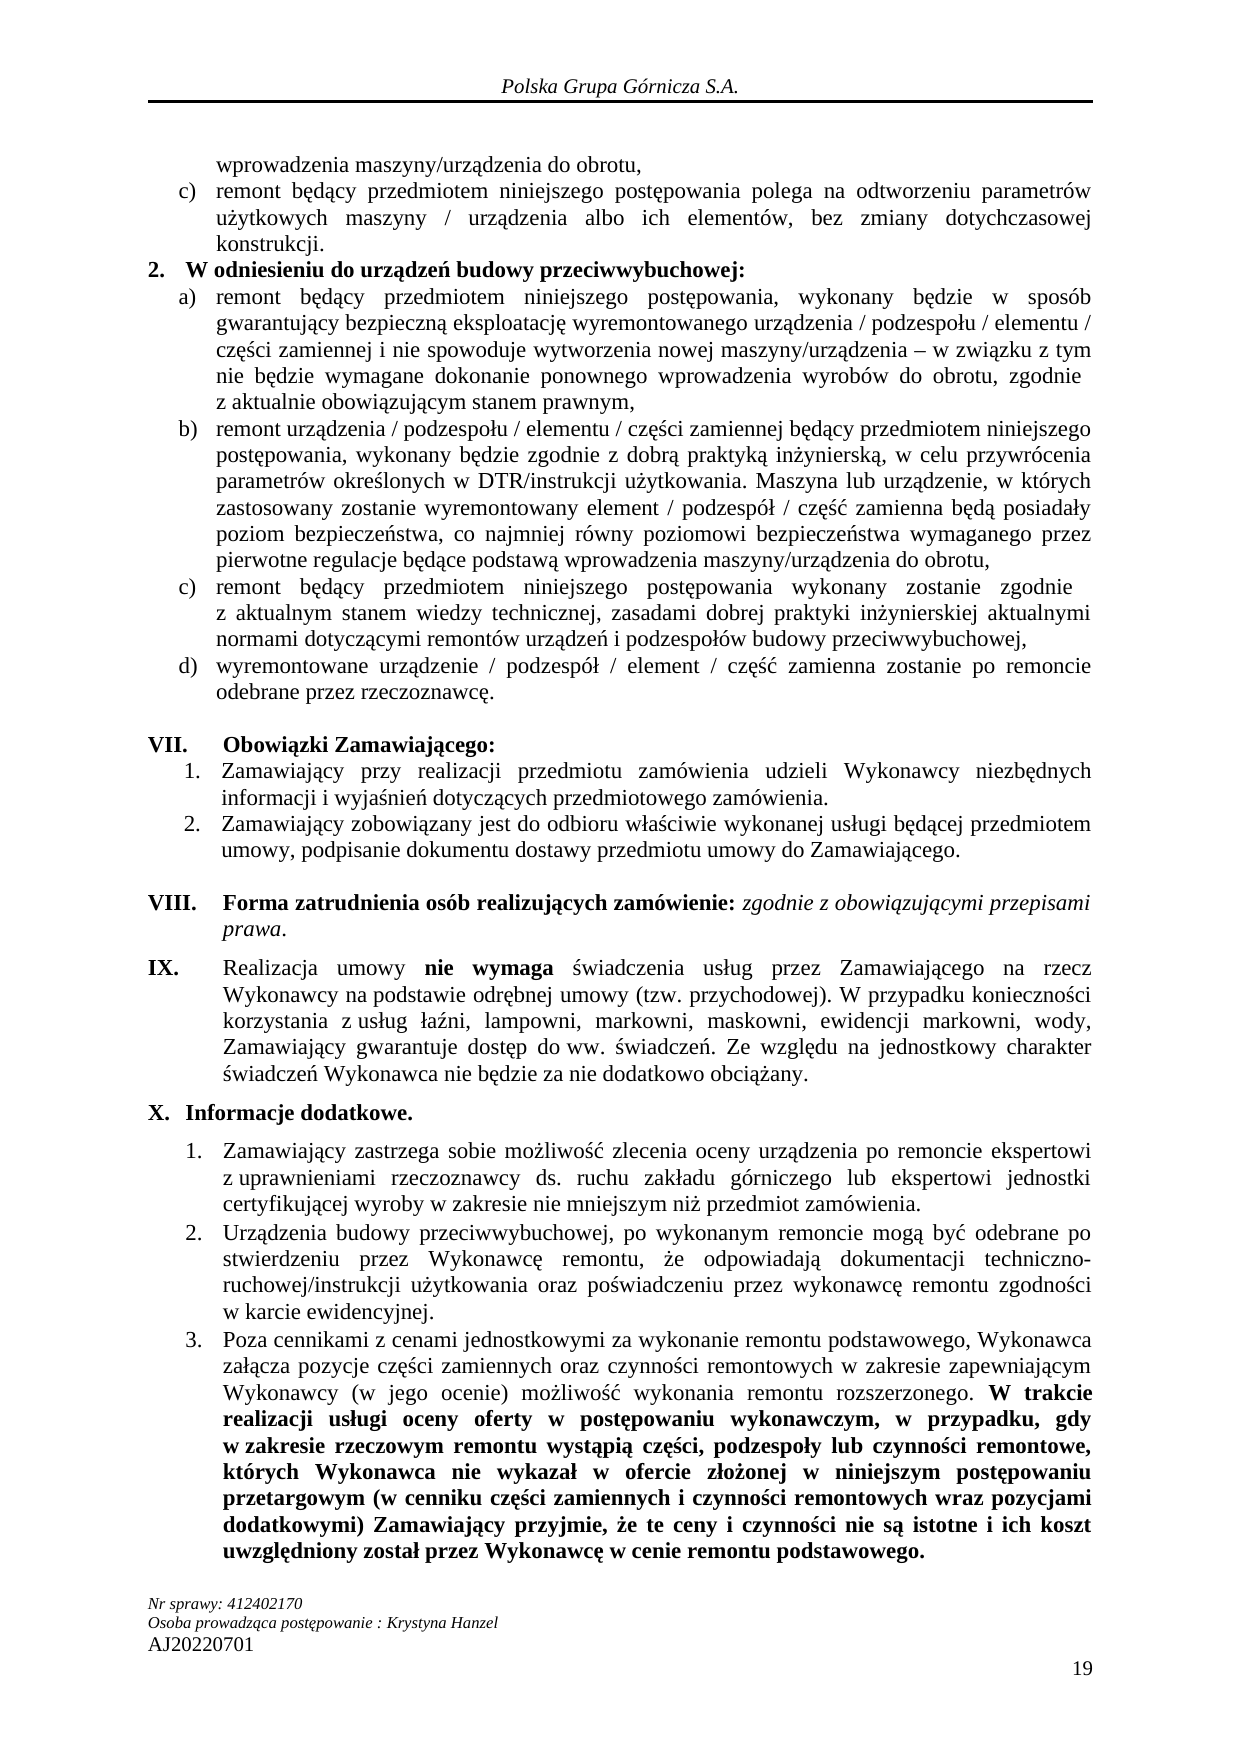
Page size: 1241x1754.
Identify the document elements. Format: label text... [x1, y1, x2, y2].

list Realizacja umowy nie wymaga świadczenia usług przez Zamawiającego na rzecz Wykonawcy na podstawie odrębnej umowy (tzw. przychodowej). W przypadku konieczności korzystania z usług łaźni, lampowni, markowni, maskowni, ewidencji markowni, wody, Zamawiający gwarantuje dostęp do ww. świadczeń. Ze względu na jednostkowy charakter świadczeń Wykonawca nie będzie za nie dodatkowo obciążany. [148, 954, 1093, 1086]
list remont będący przedmiotem niniejszego postępowania polega na odtworzeniu parametrów użytkowych maszyny / urządzenia albo ich elementów, bez zmiany dotychczasowej konstrukcji. [178, 177, 1093, 257]
list Poza cennikami z cenami jednostkowymi za wykonanie remontu podstawowego, Wykonawca załącza pozycje części zamiennych oraz czynności remontowych w zakresie zapewniającym Wykonawcy (w jego ocenie) możliwość wykonania remontu rozszerzonego. W trakcie realizacji usługi oceny oferty w postępowaniu wykonawczym, w przypadku, gdy w zakresie rzeczowym remontu wystąpią części, podzespoły lub czynności remontowe, których Wykonawca nie wykazał w ofercie złożonej w niniejszym postępowaniu przetargowym (w cenniku części zamiennych i czynności remontowych wraz pozycjami dodatkowymi) Zamawiający przyjmie, że te ceny i czynności nie są istotne i ich koszt uwzględniony został przez Wykonawcę w cenie remontu podstawowego. [185, 1326, 1093, 1563]
list Forma zatrudnienia osób realizujących zamówienie: zgodnie z obowiązującymi przepisami prawa. [148, 889, 1093, 942]
list W odniesieniu do urządzeń budowy przeciwwybuchowej: [148, 257, 1093, 283]
list Urządzenia budowy przeciwwybuchowej, po wykonanym remoncie mogą być odebrane po stwierdzeniu przez Wykonawcę remontu, że odpowiadają dokumentacji techniczno-ruchowej/instrukcji użytkowania oraz poświadczeniu przez wykonawcę remontu zgodności w karcie ewidencyjnej. [185, 1219, 1093, 1324]
list remont będący przedmiotem niniejszego postępowania, wykonany będzie w sposób gwarantujący bezpieczną eksploatację wyremontowanego urządzenia / podzespołu / elementu / części zamiennej i nie spowoduje wytworzenia nowej maszyny/urządzenia – w związku z tym nie będzie wymagane dokonanie ponownego wprowadzenia wyrobów do obrotu, zgodnie z aktualnie obowiązującym stanem prawnym, [178, 283, 1093, 415]
list wyremontowane urządzenie / podzespół / element / część zamienna zostanie po remoncie odebrane przez rzeczoznawcę. [178, 652, 1093, 704]
list remont urządzenia / podzespołu / elementu / części zamiennej będący przedmiotem niniejszego postępowania, wykonany będzie zgodnie z dobrą praktyką inżynierską, w celu przywrócenia parametrów określonych w DTR/instrukcji użytkowania. Maszyna lub urządzenie, w których zastosowany zostanie wyremontowany element / podzespół / część zamienna będą posiadały poziom bezpieczeństwa, co najmniej równy poziomowi bezpieczeństwa wymaganego przez pierwotne regulacje będące podstawą wprowadzenia maszyny/urządzenia do obrotu, [178, 415, 1093, 573]
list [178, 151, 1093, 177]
list Zamawiający przy realizacji przedmiotu zamówienia udzieli Wykonawcy niezbędnych informacji i wyjaśnień dotyczących przedmiotowego zamówienia. [183, 757, 1093, 810]
list Zamawiający zastrzega sobie możliwość zlecenia oceny urządzenia po remoncie ekspertowi z uprawnieniami rzeczoznawcy ds. ruchu zakładu górniczego lub ekspertowi jednostki certyfikującej wyroby w zakresie nie mniejszym niż przedmiot zamówienia. [185, 1137, 1093, 1216]
list remont będący przedmiotem niniejszego postępowania wykonany zostanie zgodnie z aktualnym stanem wiedzy technicznej, zasadami dobrej praktyki inżynierskiej aktualnymi normami dotyczącymi remontów urządzeń i podzespołów budowy przeciwwybuchowej, [178, 573, 1093, 652]
list Obowiązki Zamawiającego: [148, 731, 1093, 757]
list Informacje dodatkowe. [148, 1098, 1093, 1125]
list Zamawiający zobowiązany jest do odbioru właściwie wykonanej usługi będącej przedmiotem umowy, podpisanie dokumentu dostawy przedmiotu umowy do Zamawiającego. [183, 810, 1093, 863]
